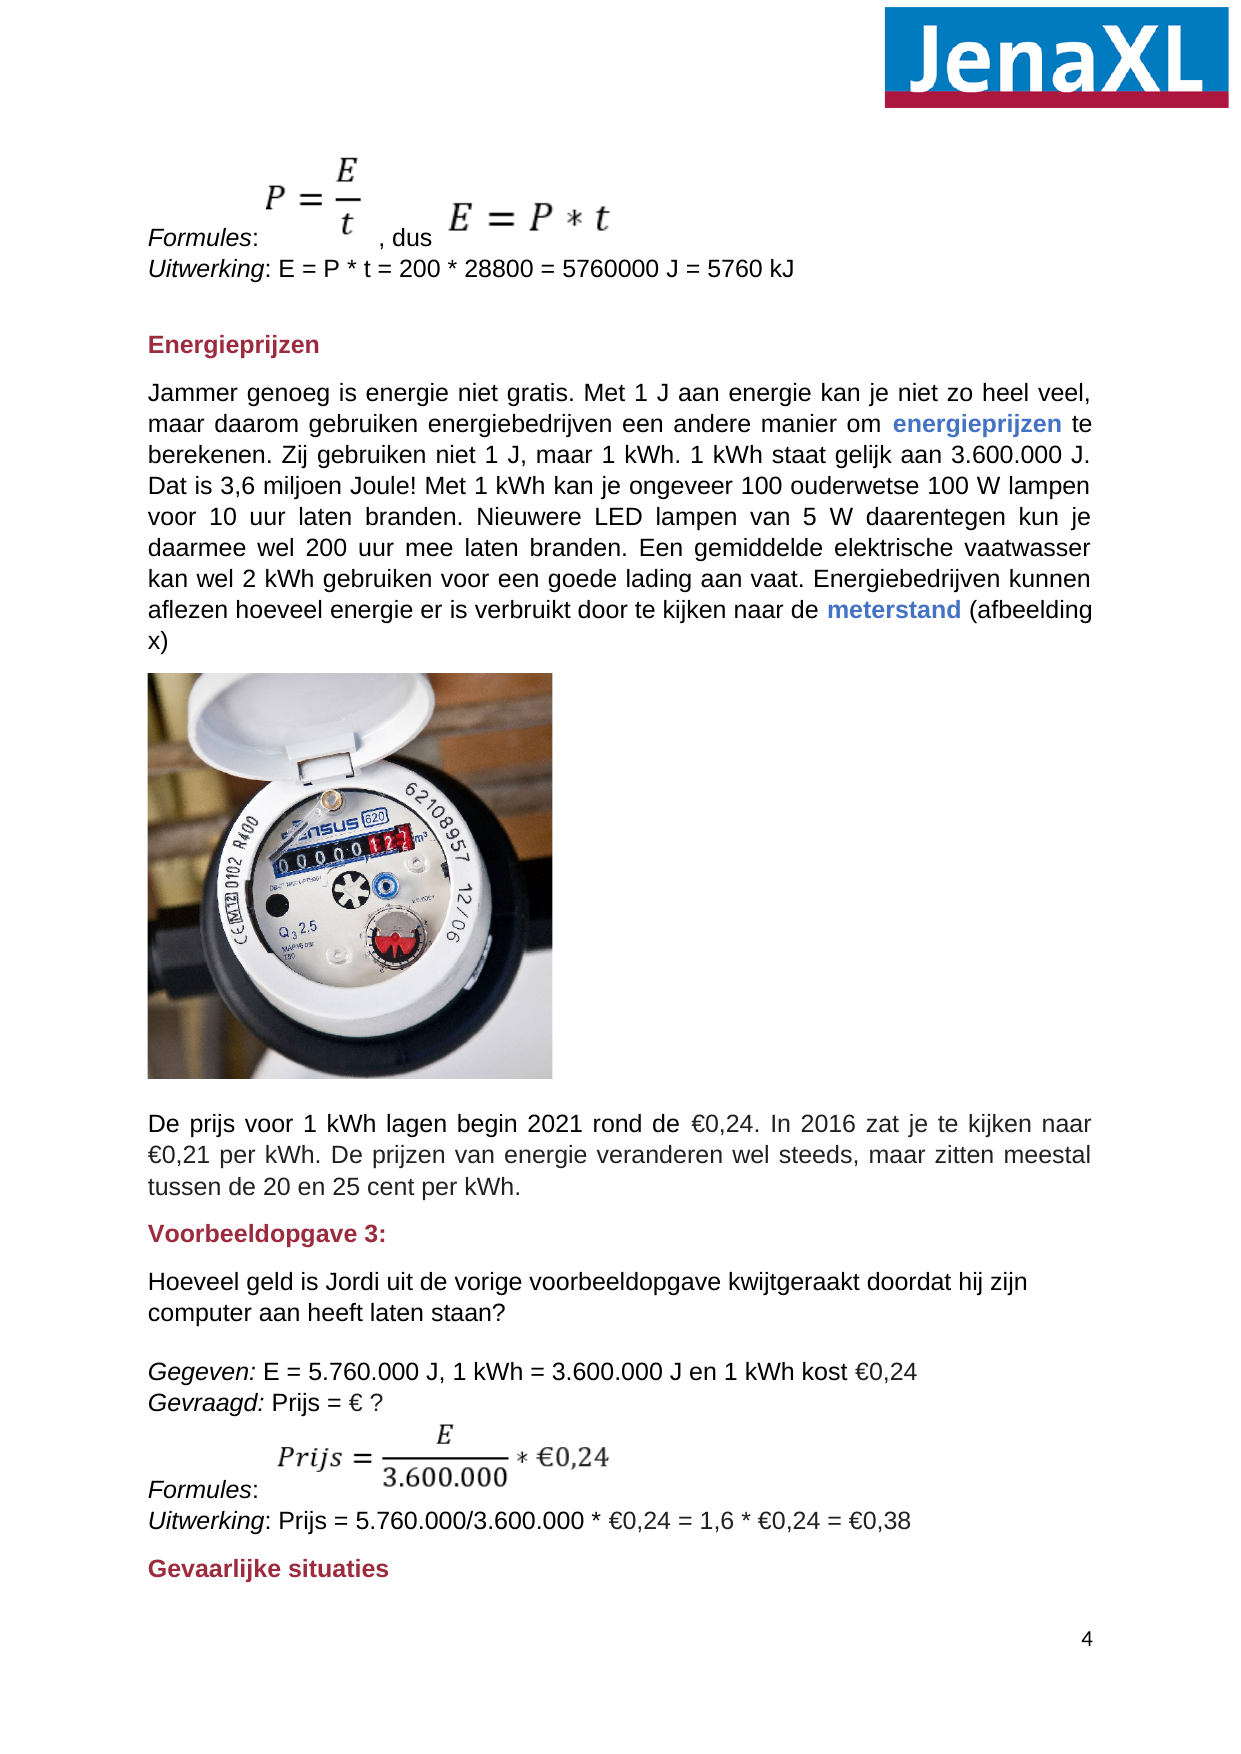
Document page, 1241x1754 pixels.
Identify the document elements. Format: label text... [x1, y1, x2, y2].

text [148, 148, 1093, 283]
text Energieprijzen [148, 302, 1093, 359]
picture [265, 1419, 627, 1499]
picture [439, 197, 618, 247]
text Voorbeeldopgave 3: [148, 1219, 1093, 1248]
picture [147, 673, 553, 1079]
text Hoeveel geld is Jordi uit de vorige voorbeeldopgave kwijtgeraakt doordat hij zijn computer aan heeft laten staan? Gegeven: E = 5.760.000 J, 1 kWh = 3.600.000 J en 1 kWh kost €0,24 Gevraagd: Prijs = € ? Formules: Uitwerking: Prijs = 5.760.000/3.600.000 * €0,24 = 1,6 * €0,24 = €0,38 [148, 1267, 1093, 1535]
text Gevaarlijke situaties [148, 1554, 1093, 1583]
picture [884, 7, 1229, 108]
text Jammer genoeg is energie niet gratis. Met 1 J aan energie kan je niet zo heel veel, maar daarom gebruiken energiebedrijven een andere manier om energieprijzen te berekenen. Zij gebruiken niet 1 J, maar 1 kWh. 1 kWh staat gelijk aan 3.600.000 J. Dat is 3,6 miljoen Joule! Met 1 kWh kan je ongeveer 100 ouderwetse 100 W lampen voor 10 uur laten branden. Nieuwere LED lampen van 5 W daarentegen kun je daarmee wel 200 uur mee laten branden. Een gemiddelde elektrische vaatwasser kan wel 2 kWh gebruiken voor een goede lading aan vaat. Energiebedrijven kunnen aflezen hoeveel energie er is verbruikt door te kijken naar de meterstand (afbeelding x) [148, 378, 1093, 655]
picture [265, 147, 378, 247]
